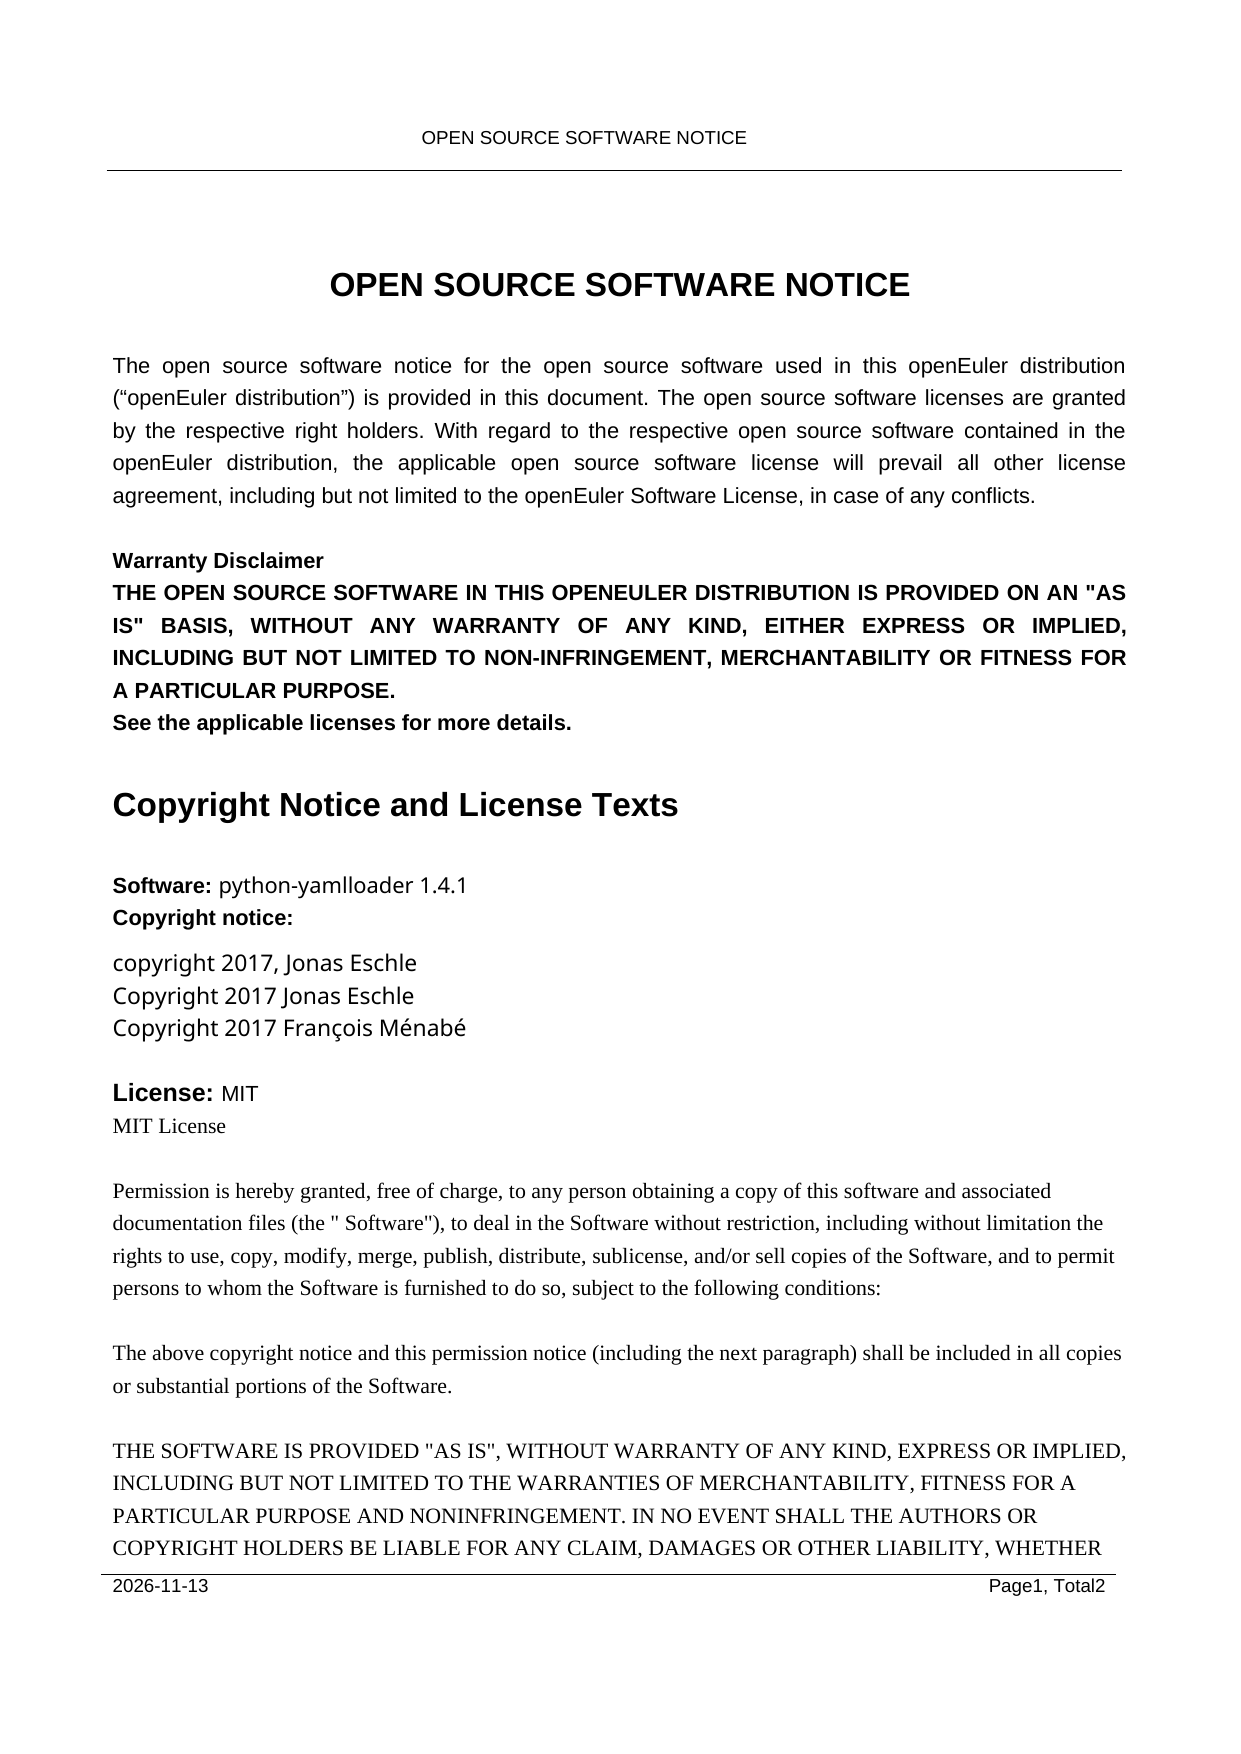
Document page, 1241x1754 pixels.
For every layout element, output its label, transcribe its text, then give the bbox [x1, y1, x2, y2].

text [112, 1109, 1128, 1564]
text Copyright Notice and License Texts [112, 771, 1128, 836]
text Copyright notice: [112, 901, 1128, 934]
text License: MIT [112, 1077, 1128, 1109]
text OPEN SOURCE SOFTWARE NOTICE [112, 251, 1128, 316]
text THE OPEN SOURCE SOFTWARE IN THIS OPENEULER DISTRIBUTION IS PROVIDED ON AN "AS IS" BASIS, WITHOUT ANY WARRANTY OF ANY KIND, EITHER EXPRESS OR IMPLIED, INCLUDING BUT NOT LIMITED TO NON-INFRINGEMENT, MERCHANTABILITY OR FITNESS FOR A PARTICULAR PURPOSE. See the applicable licenses for more details. [112, 576, 1128, 739]
text The open source software notice for the open source software used in this openEuler distribution (“openEuler distribution”) is provided in this document. The open source software licenses are granted by the respective right holders. With regard to the respective open source software contained in the openEuler distribution, the applicable open source software license will prevail all other license agreement, including but not limited to the openEuler Software License, in case of any conflicts. [112, 349, 1128, 511]
title Software: python-yamlloader 1.4.1 [112, 869, 1128, 901]
text copyright 2017, Jonas Eschle Copyright 2017 Jonas Eschle Copyright 2017 François Ménabé [112, 947, 1128, 1077]
text Warranty Disclaimer [112, 544, 1128, 576]
